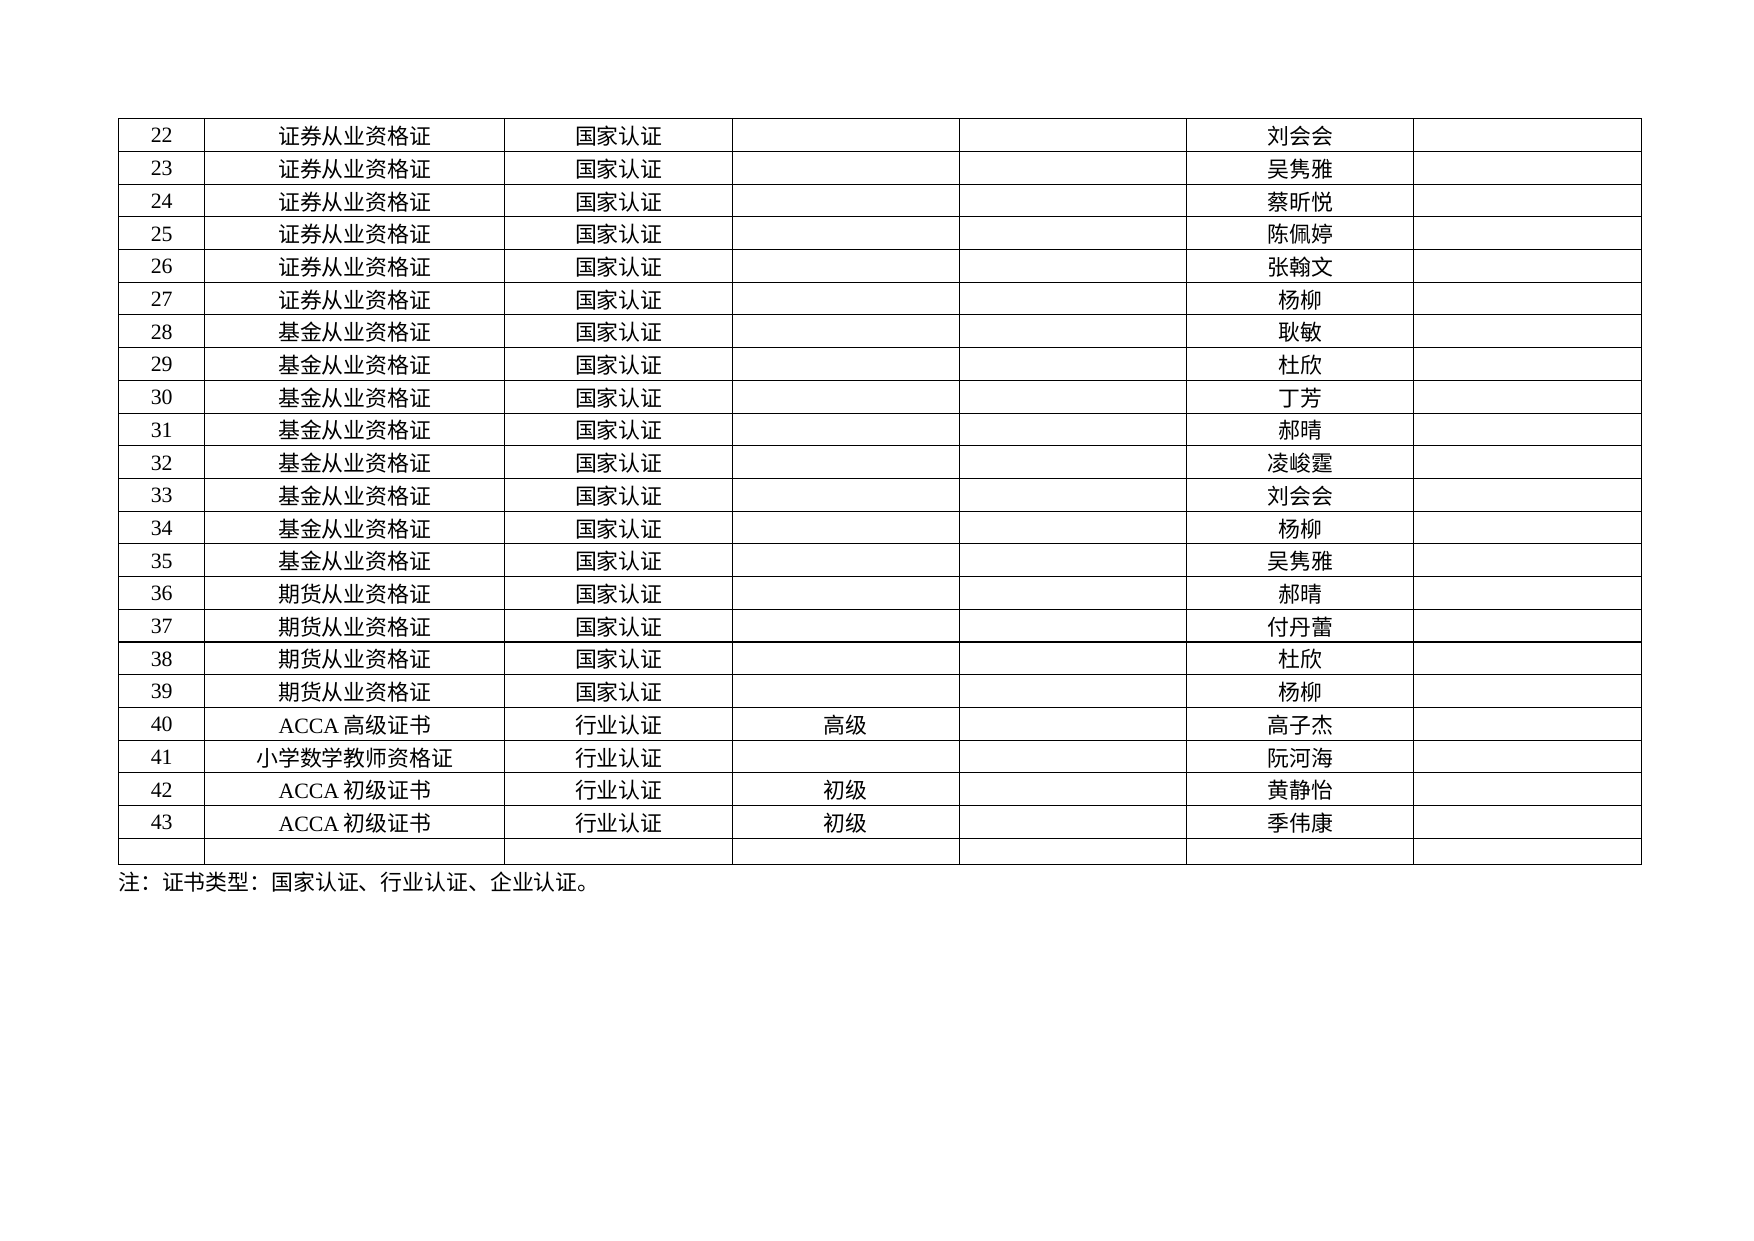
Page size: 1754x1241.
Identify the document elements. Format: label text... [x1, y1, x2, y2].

table_cell 基金从业资格证 [205, 479, 504, 511]
table_cell [1414, 577, 1641, 609]
table_cell [1414, 773, 1641, 805]
table_cell [733, 741, 959, 772]
table_cell 高子杰 [1187, 708, 1413, 739]
table_cell [733, 119, 959, 151]
table_cell [960, 414, 1186, 445]
table_cell [733, 577, 959, 609]
table_cell [960, 315, 1186, 347]
table_cell 杜欣 [1187, 643, 1413, 674]
table_cell 季伟康 [1187, 806, 1413, 838]
table_cell [733, 348, 959, 380]
table_cell [960, 675, 1186, 707]
table_cell [1414, 708, 1641, 739]
table_cell [733, 250, 959, 282]
table_cell 证券从业资格证 [205, 283, 504, 314]
table_cell 基金从业资格证 [205, 381, 504, 412]
table_cell 29 [119, 348, 204, 380]
table_cell 国家认证 [505, 185, 732, 216]
table_cell 43 [119, 806, 204, 838]
table_cell 期货从业资格证 [205, 643, 504, 674]
table_cell [960, 381, 1186, 412]
table_cell 国家认证 [505, 315, 732, 347]
table_cell 行业认证 [505, 741, 732, 772]
table_cell 期货从业资格证 [205, 675, 504, 707]
table_cell 国家认证 [505, 610, 732, 641]
table_cell 付丹蕾 [1187, 610, 1413, 641]
table_cell 38 [119, 643, 204, 674]
table_cell [733, 381, 959, 412]
table_cell 郝晴 [1187, 414, 1413, 445]
table_cell 国家认证 [505, 544, 732, 576]
table_cell 杜欣 [1187, 348, 1413, 380]
table_cell [733, 185, 959, 216]
table_cell 40 [119, 708, 204, 739]
table_cell [960, 741, 1186, 772]
table_cell 初级 [733, 773, 959, 805]
table_cell 37 [119, 610, 204, 641]
table_cell 吴隽雅 [1187, 152, 1413, 183]
table_cell 22 [119, 119, 204, 151]
table_cell 刘会会 [1187, 119, 1413, 151]
table_cell [733, 152, 959, 183]
table_cell 杨柳 [1187, 512, 1413, 543]
table_cell 基金从业资格证 [205, 544, 504, 576]
table_cell 基金从业资格证 [205, 414, 504, 445]
table_cell 张翰文 [1187, 250, 1413, 282]
table_cell [733, 446, 959, 478]
table_cell 基金从业资格证 [205, 512, 504, 543]
table_cell ACCA高级证书 [205, 708, 504, 739]
table_cell 行业认证 [505, 773, 732, 805]
table_cell 国家认证 [505, 643, 732, 674]
table_cell 高级 [733, 708, 959, 739]
table_cell [960, 217, 1186, 249]
table_cell 39 [119, 675, 204, 707]
table_cell 国家认证 [505, 283, 732, 314]
table_cell 国家认证 [505, 381, 732, 412]
table_cell [960, 773, 1186, 805]
table_cell [1414, 479, 1641, 511]
table_cell [1414, 806, 1641, 838]
table_cell [1414, 119, 1641, 151]
table_cell [960, 708, 1186, 739]
table_cell ACCA初级证书 [205, 773, 504, 805]
table_cell 国家认证 [505, 577, 732, 609]
table_cell [960, 577, 1186, 609]
table_cell [205, 839, 504, 864]
table_cell 36 [119, 577, 204, 609]
table_cell [733, 839, 959, 864]
table_cell 23 [119, 152, 204, 183]
table_cell 国家认证 [505, 414, 732, 445]
table_cell 30 [119, 381, 204, 412]
table_cell 行业认证 [505, 708, 732, 739]
table_cell [960, 544, 1186, 576]
table_cell 行业认证 [505, 806, 732, 838]
table_cell [960, 283, 1186, 314]
table_cell 杨柳 [1187, 675, 1413, 707]
table_cell [733, 414, 959, 445]
table_cell [960, 185, 1186, 216]
table_cell 国家认证 [505, 479, 732, 511]
table_cell [1414, 512, 1641, 543]
table_cell 国家认证 [505, 512, 732, 543]
table_cell 证券从业资格证 [205, 217, 504, 249]
table_cell [733, 217, 959, 249]
table_cell [960, 446, 1186, 478]
table_cell [960, 512, 1186, 543]
table_cell 42 [119, 773, 204, 805]
table_cell [1414, 250, 1641, 282]
table_cell [733, 610, 959, 641]
table_cell ACCA初级证书 [205, 806, 504, 838]
table_cell [119, 839, 204, 864]
table_cell [960, 806, 1186, 838]
table_cell [1414, 414, 1641, 445]
table_cell [960, 348, 1186, 380]
table_cell [1414, 185, 1641, 216]
table_cell 基金从业资格证 [205, 348, 504, 380]
table_cell 国家认证 [505, 119, 732, 151]
table_cell [1187, 839, 1413, 864]
table_cell [960, 479, 1186, 511]
table_cell [1414, 283, 1641, 314]
table_cell [1414, 152, 1641, 183]
table_cell 杨柳 [1187, 283, 1413, 314]
table_cell [1414, 610, 1641, 641]
table_cell 丁芳 [1187, 381, 1413, 412]
table_cell 34 [119, 512, 204, 543]
table_cell 国家认证 [505, 152, 732, 183]
table_cell [1414, 675, 1641, 707]
table_cell 26 [119, 250, 204, 282]
table_cell 国家认证 [505, 250, 732, 282]
table_cell 证券从业资格证 [205, 185, 504, 216]
table_cell 证券从业资格证 [205, 119, 504, 151]
table_cell [960, 643, 1186, 674]
table_cell 蔡昕悦 [1187, 185, 1413, 216]
table_cell [960, 839, 1186, 864]
table_cell 期货从业资格证 [205, 610, 504, 641]
table_cell 国家认证 [505, 675, 732, 707]
table_cell [733, 643, 959, 674]
table_cell [960, 250, 1186, 282]
table_cell [733, 315, 959, 347]
table_cell [960, 610, 1186, 641]
table_cell 31 [119, 414, 204, 445]
table_cell 27 [119, 283, 204, 314]
table_cell 35 [119, 544, 204, 576]
table_cell [733, 283, 959, 314]
table_cell [1414, 217, 1641, 249]
table_cell 33 [119, 479, 204, 511]
table_cell [733, 544, 959, 576]
table_cell 期货从业资格证 [205, 577, 504, 609]
table_cell 国家认证 [505, 446, 732, 478]
table_cell 刘会会 [1187, 479, 1413, 511]
table_cell [1414, 741, 1641, 772]
table_cell 吴隽雅 [1187, 544, 1413, 576]
table_cell 耿敏 [1187, 315, 1413, 347]
table_cell [733, 479, 959, 511]
table_cell 郝晴 [1187, 577, 1413, 609]
table_cell 黄静怡 [1187, 773, 1413, 805]
table_cell [733, 512, 959, 543]
table_cell 24 [119, 185, 204, 216]
table_cell [1414, 446, 1641, 478]
text 注：证书类型：国家认证、行业认证、企业认证。 [118, 865, 1636, 897]
table_cell 小学数学教师资格证 [205, 741, 504, 772]
table_cell 证券从业资格证 [205, 152, 504, 183]
table_cell [733, 675, 959, 707]
table_cell 证券从业资格证 [205, 250, 504, 282]
table_cell 凌峻霆 [1187, 446, 1413, 478]
table_cell [1414, 348, 1641, 380]
table_cell 32 [119, 446, 204, 478]
table_cell 陈佩婷 [1187, 217, 1413, 249]
table_cell 25 [119, 217, 204, 249]
table_cell 阮河海 [1187, 741, 1413, 772]
table_cell 国家认证 [505, 348, 732, 380]
table_cell [960, 152, 1186, 183]
table_cell [1414, 839, 1641, 864]
table_cell 41 [119, 741, 204, 772]
table_cell 基金从业资格证 [205, 315, 504, 347]
table_cell [1414, 315, 1641, 347]
table_cell [1414, 544, 1641, 576]
table_cell 28 [119, 315, 204, 347]
table_cell 国家认证 [505, 217, 732, 249]
table_cell [1414, 643, 1641, 674]
table_cell 初级 [733, 806, 959, 838]
table_cell [1414, 381, 1641, 412]
table_cell [505, 839, 732, 864]
table_cell [960, 119, 1186, 151]
table_cell 基金从业资格证 [205, 446, 504, 478]
